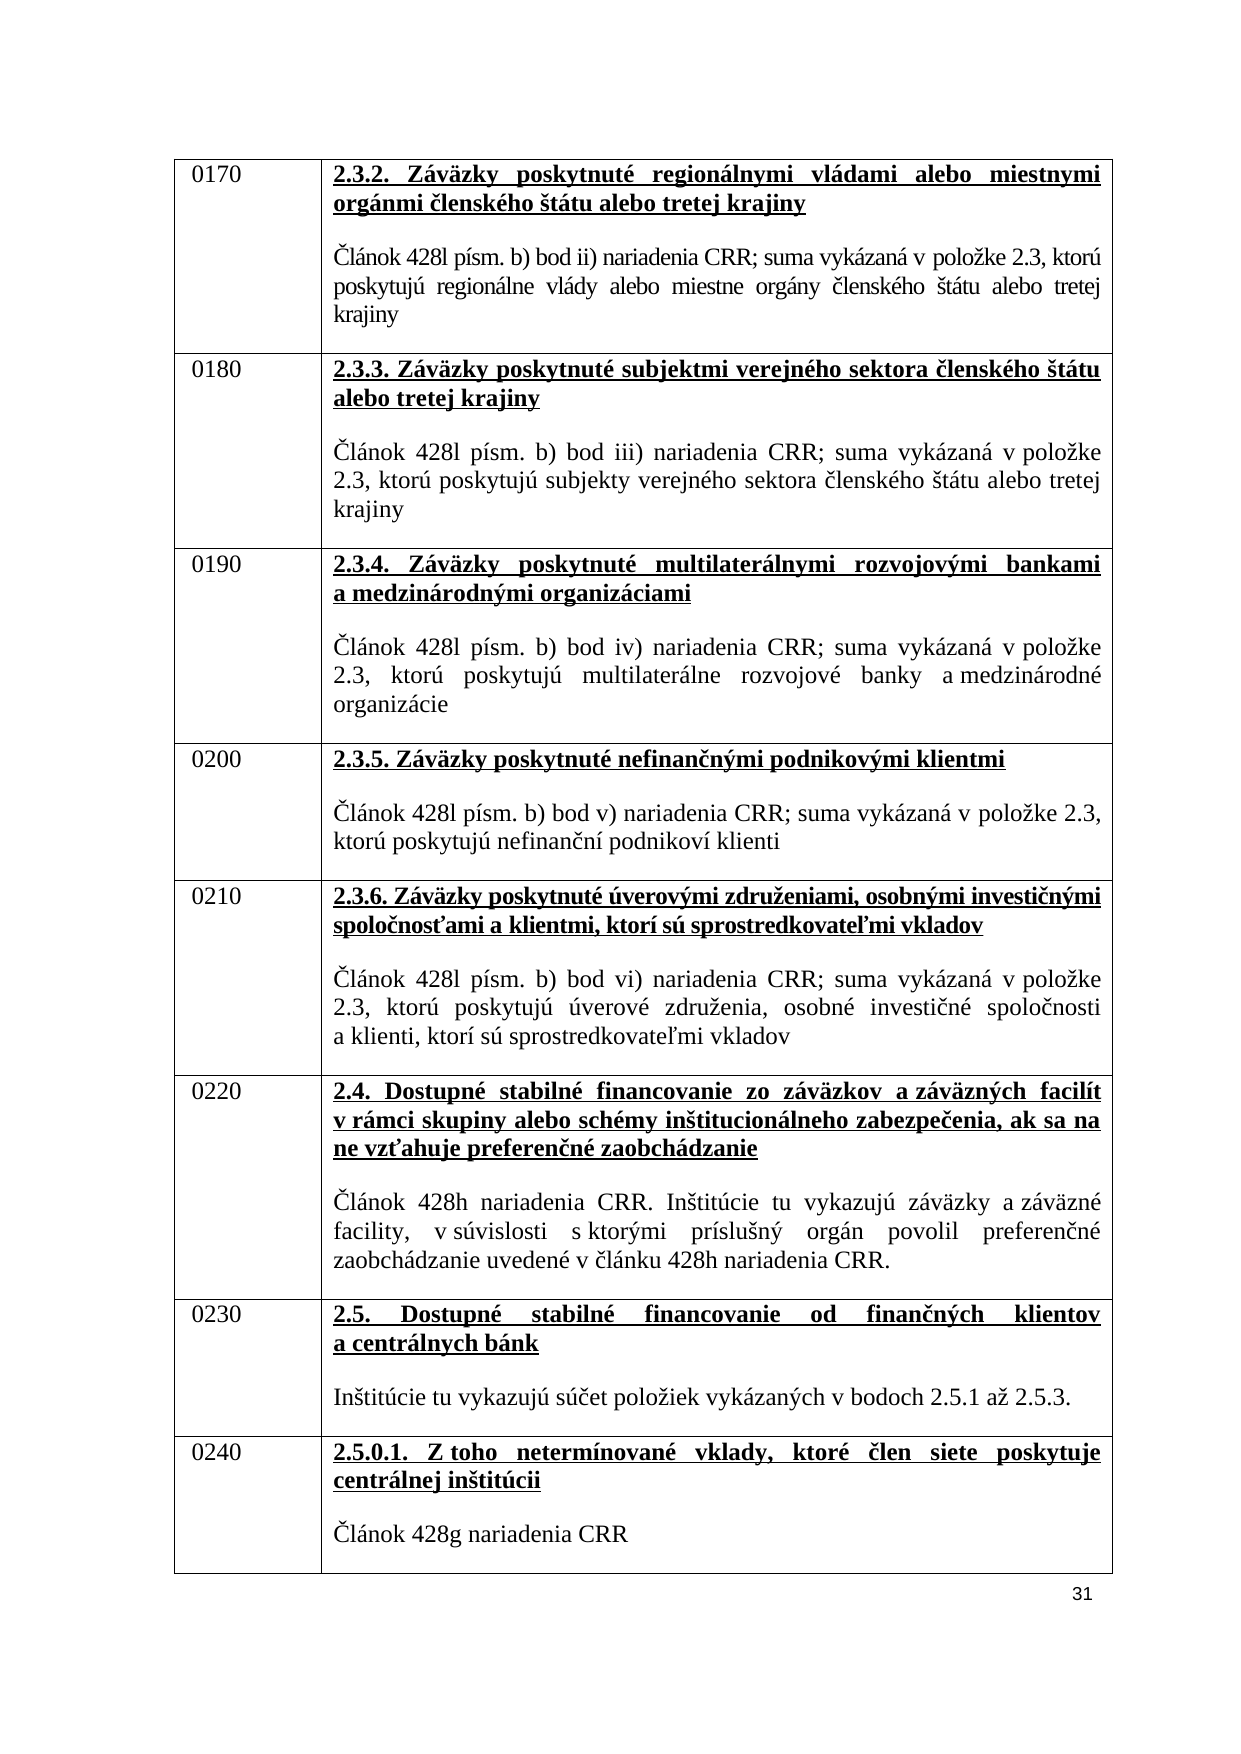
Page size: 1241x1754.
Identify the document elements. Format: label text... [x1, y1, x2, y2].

table_cell 0190 [175, 549, 321, 743]
table_cell 2.3.2. Záväzky poskytnuté regionálnymi vládami alebo miestnymi orgánmi členského štátu alebo tretej krajiny Článok 428l písm. b) bod ii) nariadenia CRR; suma vykázaná v položke 2.3, ktorú poskytujú regionálne vlády alebo miestne orgány členského štátu alebo tretej krajiny [322, 160, 1112, 353]
table_cell 0200 [175, 744, 321, 880]
table_cell 2.5. Dostupné stabilné financovanie od finančných klientov a centrálnych bánk Inštitúcie tu vykazujú súčet položiek vykázaných v bodoch 2.5.1 až 2.5.3. [322, 1300, 1112, 1436]
table_cell 2.4. Dostupné stabilné financovanie zo záväzkov a záväzných facilít v rámci skupiny alebo schémy inštitucionálneho zabezpečenia, ak sa na ne vzťahuje preferenčné zaobchádzanie Článok 428h nariadenia CRR. Inštitúcie tu vykazujú záväzky a záväzné facility, v súvislosti s ktorými príslušný orgán povolil preferenčné zaobchádzanie uvedené v článku 428h nariadenia CRR. [322, 1076, 1112, 1298]
table_cell 0230 [175, 1300, 321, 1436]
table_cell 2.3.3. Záväzky poskytnuté subjektmi verejného sektora členského štátu alebo tretej krajiny Článok 428l písm. b) bod iii) nariadenia CRR; suma vykázaná v položke 2.3, ktorú poskytujú subjekty verejného sektora členského štátu alebo tretej krajiny [322, 354, 1112, 548]
table_cell 2.3.5. Záväzky poskytnuté nefinančnými podnikovými klientmi Článok 428l písm. b) bod v) nariadenia CRR; suma vykázaná v položke 2.3, ktorú poskytujú nefinanční podnikoví klienti [322, 744, 1112, 880]
table_cell 0170 [175, 160, 321, 353]
table_cell 0220 [175, 1076, 321, 1298]
table_cell 0210 [175, 881, 321, 1075]
table_cell 2.3.4. Záväzky poskytnuté multilaterálnymi rozvojovými bankami a medzinárodnými organizáciami Článok 428l písm. b) bod iv) nariadenia CRR; suma vykázaná v položke 2.3, ktorú poskytujú multilaterálne rozvojové banky a medzinárodné organizácie [322, 549, 1112, 743]
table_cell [322, 1437, 1112, 1573]
table_cell 0180 [175, 354, 321, 548]
table_cell 0240 [175, 1437, 321, 1573]
table_cell 2.3.6. Záväzky poskytnuté úverovými združeniami, osobnými investičnými spoločnosťami a klientmi, ktorí sú sprostredkovateľmi vkladov Článok 428l písm. b) bod vi) nariadenia CRR; suma vykázaná v položke 2.3, ktorú poskytujú úverové združenia, osobné investičné spoločnosti a klienti, ktorí sú sprostredkovateľmi vkladov [322, 881, 1112, 1075]
